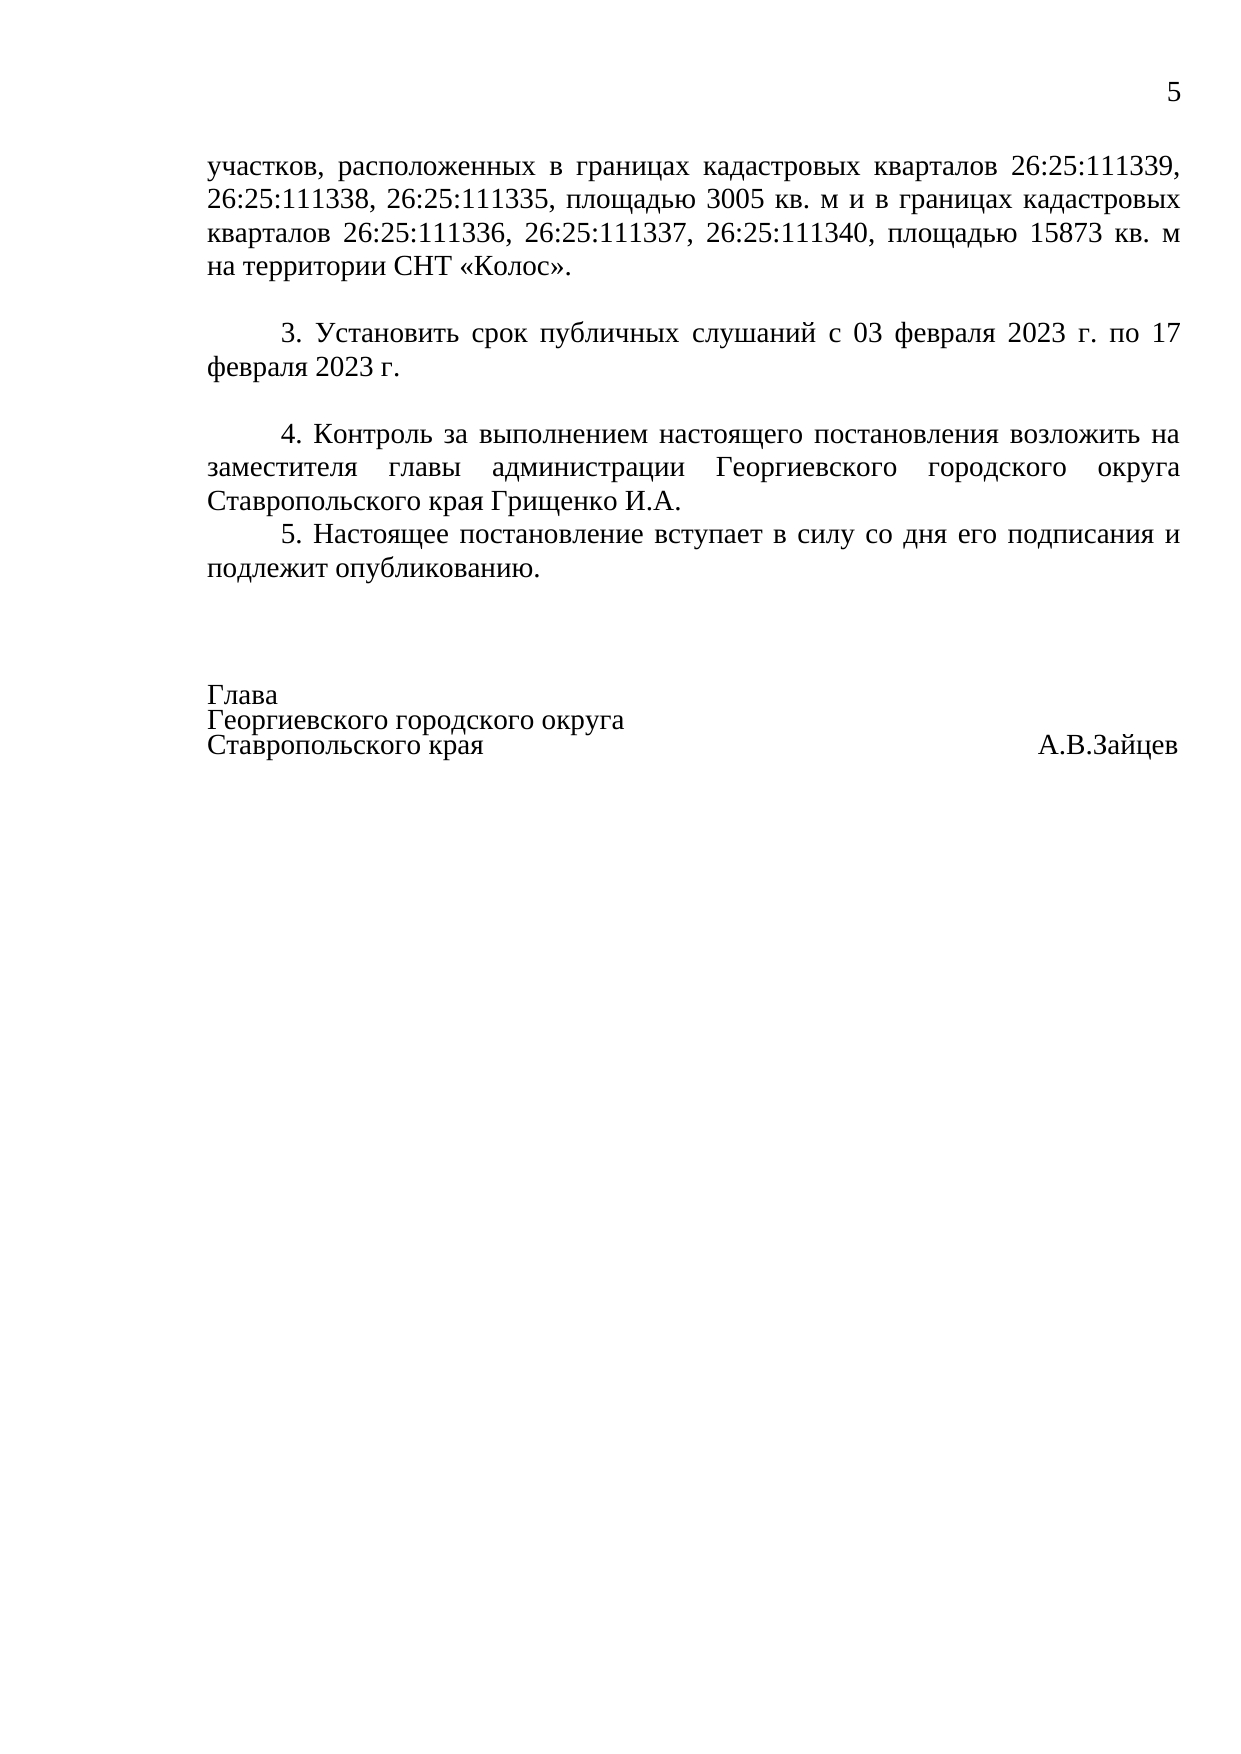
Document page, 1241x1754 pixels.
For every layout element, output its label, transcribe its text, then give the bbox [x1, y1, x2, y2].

text 5. Настоящее постановление вступает в силу со дня его подписания и подлежит опубликованию. [207, 517, 1181, 584]
text 4. Контроль за выполнением настоящего постановления возложить на заместителя главы администрации Георгиевского городского округа Ставропольского края Грищенко И.А. [207, 416, 1181, 517]
text Ставропольского края А.В.Зайцев [207, 734, 1181, 759]
text 3. Установить срок публичных слушаний с 03 февраля 2023 г. по 17 февраля 2023 г. [207, 315, 1181, 382]
text Глава [207, 684, 1181, 709]
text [207, 148, 1181, 282]
text Георгиевского городского округа [207, 709, 1181, 734]
